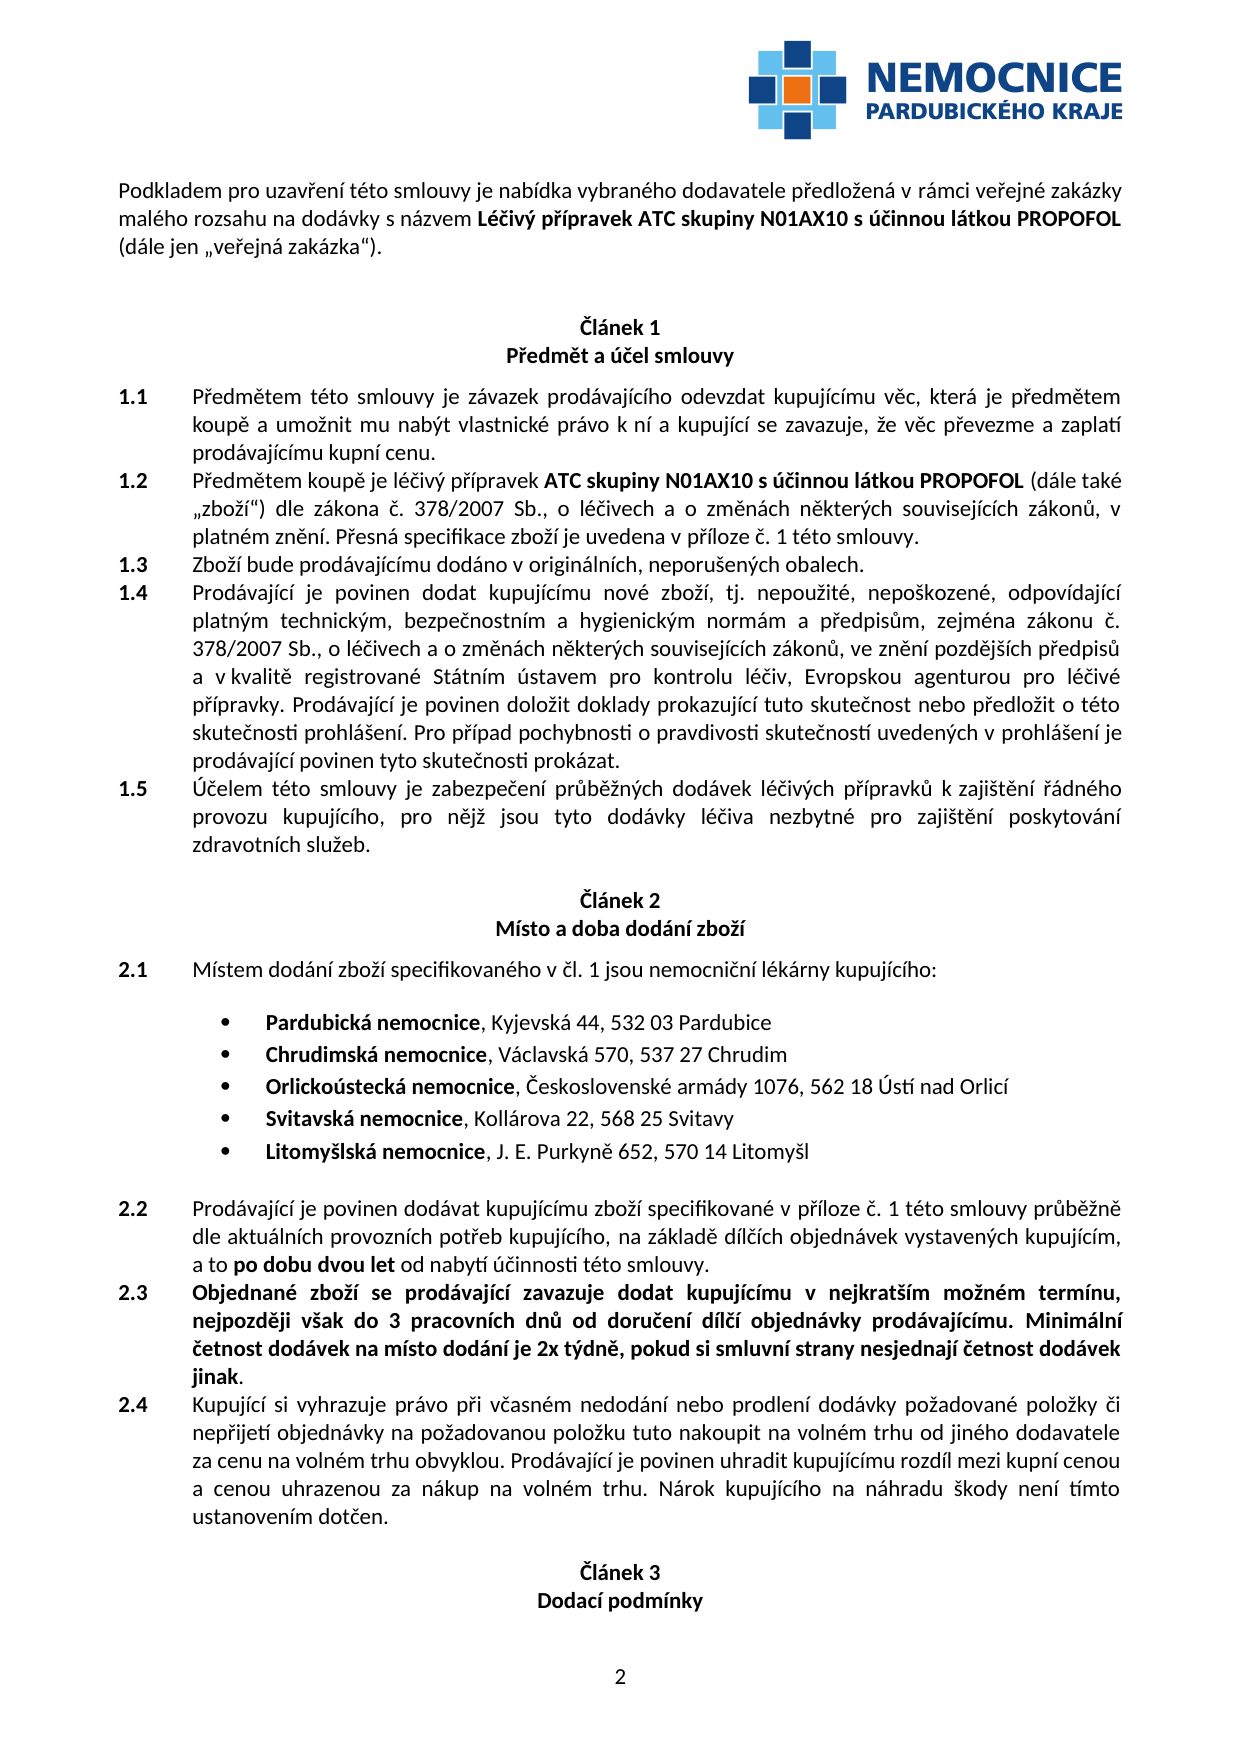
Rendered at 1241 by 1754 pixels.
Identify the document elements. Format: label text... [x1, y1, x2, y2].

list Chrudimská nemocnice, Václavská 570, 537 27 Chrudim [193, 1040, 1122, 1068]
text Článek 3 [118, 1558, 1122, 1586]
text 2.2 Prodávající je povinen dodávat kupujícímu zboží specifikované v příloze č. 1 této smlouvy průběžně dle aktuálních provozních potřeb kupujícího, na základě dílčích objednávek vystavených kupujícím, a to po dobu dvou let od nabytí účinnosti této smlouvy. [118, 1194, 1122, 1278]
list Pardubická nemocnice, Kyjevská 44, 532 03 Pardubice [193, 1008, 1122, 1036]
text Dodací podmínky [118, 1586, 1122, 1614]
text 1.2 Předmětem koupě je léčivý přípravek ATC skupiny N01AX10 s účinnou látkou PROPOFOL (dále také „zboží“) dle zákona č. 378/2007 Sb., o léčivech a o změnách některých souvisejících zákonů, v platném znění. Přesná specifikace zboží je uvedena v příloze č. 1 této smlouvy. [118, 466, 1122, 550]
list Litomyšlská nemocnice, J. E. Purkyně 652, 570 14 Litomyšl [193, 1137, 1122, 1165]
picture [747, 39, 1123, 141]
text 2.3 Objednané zboží se prodávající zavazuje dodat kupujícímu v nejkratším možném termínu, nejpozději však do 3 pracovních dnů od doručení dílčí objednávky prodávajícímu. Minimální četnost dodávek na místo dodání je 2x týdně, pokud si smluvní strany nesjednají četnost dodávek jinak. [118, 1278, 1122, 1390]
text 1.3 Zboží bude prodávajícímu dodáno v originálních, neporušených obalech. [118, 550, 1122, 578]
text Podkladem pro uzavření této smlouvy je nabídka vybraného dodavatele předložená v rámci veřejné zakázky malého rozsahu na dodávky s názvem Léčivý přípravek ATC skupiny N01AX10 s účinnou látkou PROPOFOL (dále jen „veřejná zakázka“). [118, 176, 1122, 261]
text Článek 2 [118, 886, 1122, 914]
list Orlickoústecká nemocnice, Československé armády 1076, 562 18 Ústí nad Orlicí [193, 1072, 1122, 1100]
text 1.5 Účelem této smlouvy je zabezpečení průběžných dodávek léčivých přípravků k zajištění řádného provozu kupujícího, pro nějž jsou tyto dodávky léčiva nezbytné pro zajištění poskytování zdravotních služeb. [118, 774, 1122, 858]
text 2.1 Místem dodání zboží specifikovaného v čl. 1 jsou nemocniční lékárny kupujícího: [118, 955, 1122, 983]
text Předmět a účel smlouvy [118, 342, 1122, 369]
subtitle 1.1 Předmětem této smlouvy je závazek prodávajícího odevzdat kupujícímu věc, která je předmětem koupě a umožnit mu nabýt vlastnické právo k ní a kupující se zavazuje, že věc převezme a zaplatí prodávajícímu kupní cenu. [118, 382, 1122, 466]
text Místo a doba dodání zboží [118, 914, 1122, 942]
text 1.4 Prodávající je povinen dodat kupujícímu nové zboží, tj. nepoužité, nepoškozené, odpovídající platným technickým, bezpečnostním a hygienickým normám a předpisům, zejména zákonu č. 378/2007 Sb., o léčivech a o změnách některých souvisejících zákonů, ve znění pozdějších předpisů a v kvalitě registrované Státním ústavem pro kontrolu léčiv, Evropskou agenturou pro léčivé přípravky. Prodávající je povinen doložit doklady prokazující tuto skutečnost nebo předložit o této skutečnosti prohlášení. Pro případ pochybnosti o pravdivosti skutečností uvedených v prohlášení je prodávající povinen tyto skutečnosti prokázat. [118, 578, 1122, 774]
list Svitavská nemocnice, Kollárova 22, 568 25 Svitavy [193, 1104, 1122, 1133]
text Článek 1 [118, 313, 1122, 342]
text 2.4 Kupující si vyhrazuje právo při včasném nedodání nebo prodlení dodávky požadované položky či nepřijetí objednávky na požadovanou položku tuto nakoupit na volném trhu od jiného dodavatele za cenu na volném trhu obvyklou. Prodávající je povinen uhradit kupujícímu rozdíl mezi kupní cenou a cenou uhrazenou za nákup na volném trhu. Nárok kupujícího na náhradu škody není tímto ustanovením dotčen. [118, 1390, 1122, 1530]
